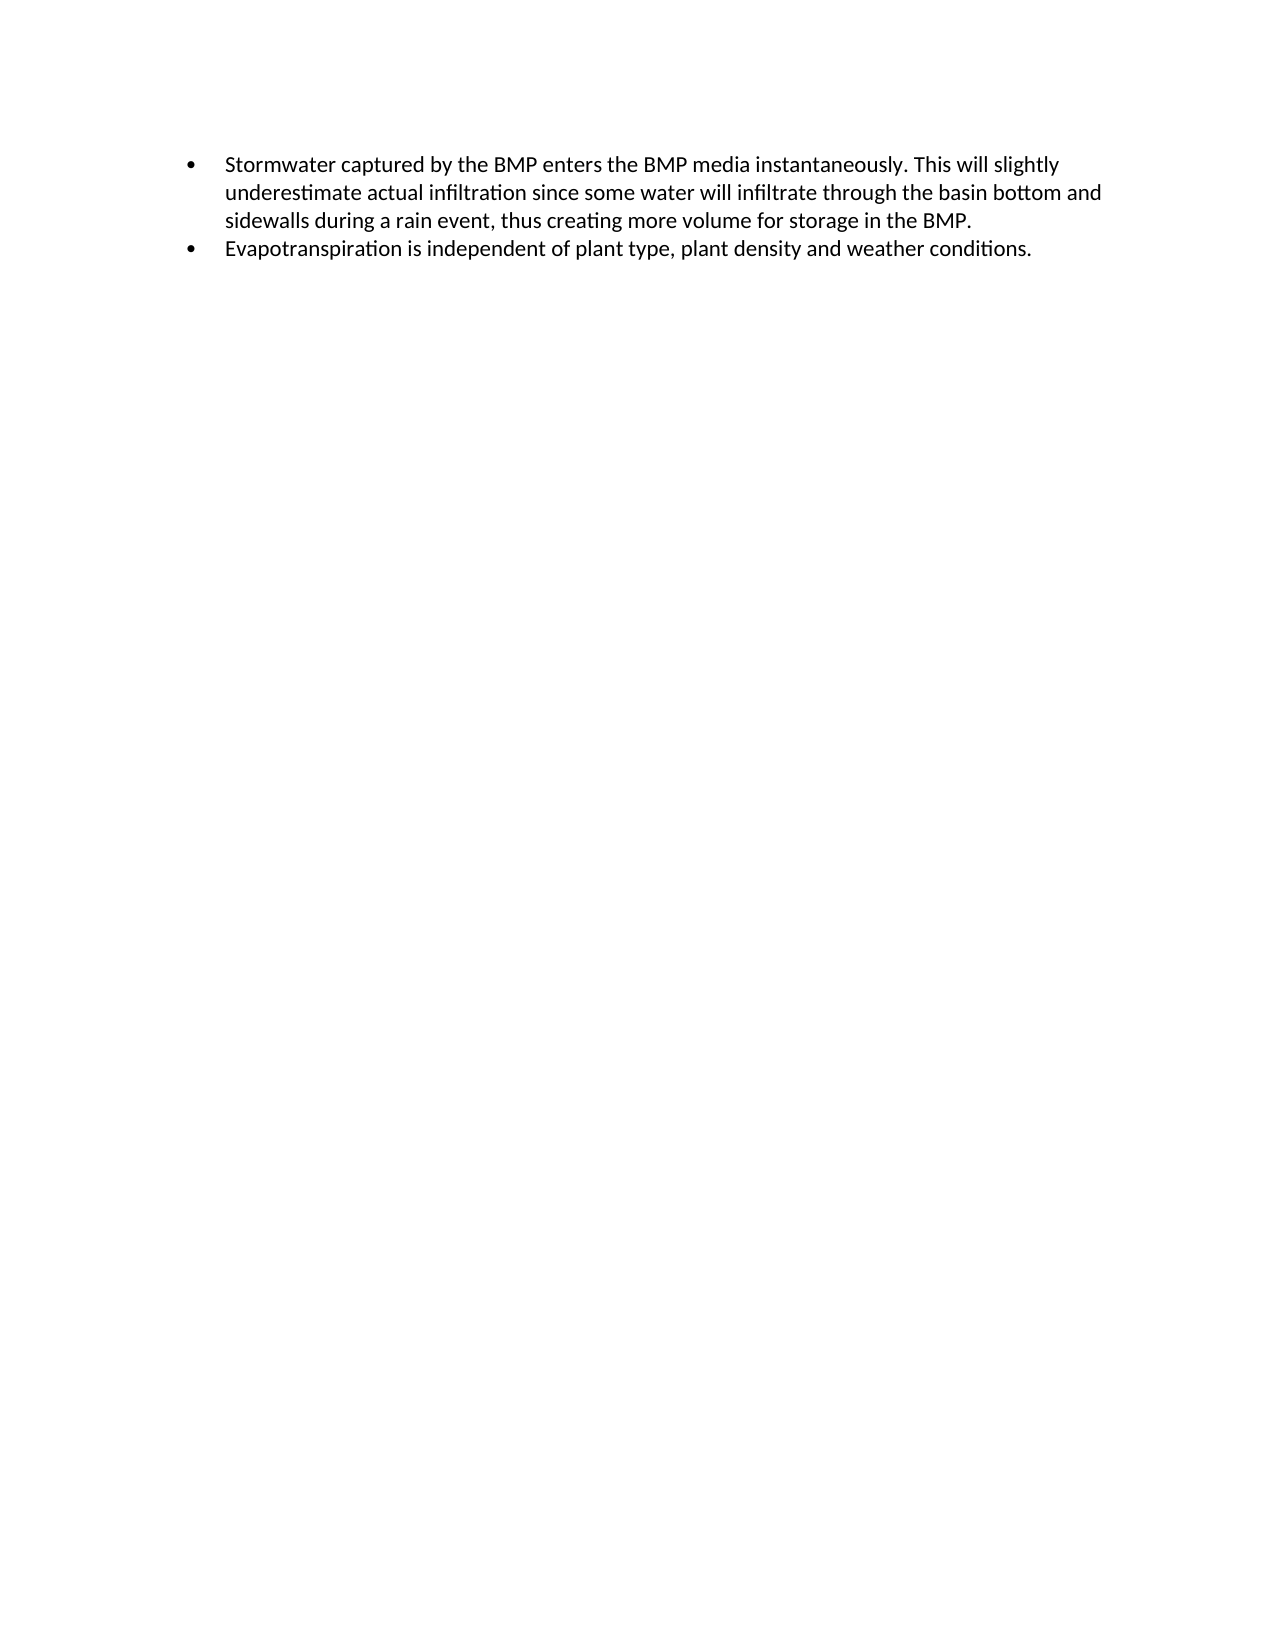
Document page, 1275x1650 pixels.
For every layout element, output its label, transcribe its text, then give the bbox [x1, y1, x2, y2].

list Stormwater captured by the BMP enters the BMP media instantaneously. This will slightly underestimate actual infiltration since some water will infiltrate through the basin bottom and sidewalls during a rain event, thus creating more volume for storage in the BMP. [187, 150, 1125, 234]
list Evapotranspiration is independent of plant type, plant density and weather conditions. [187, 234, 1125, 262]
